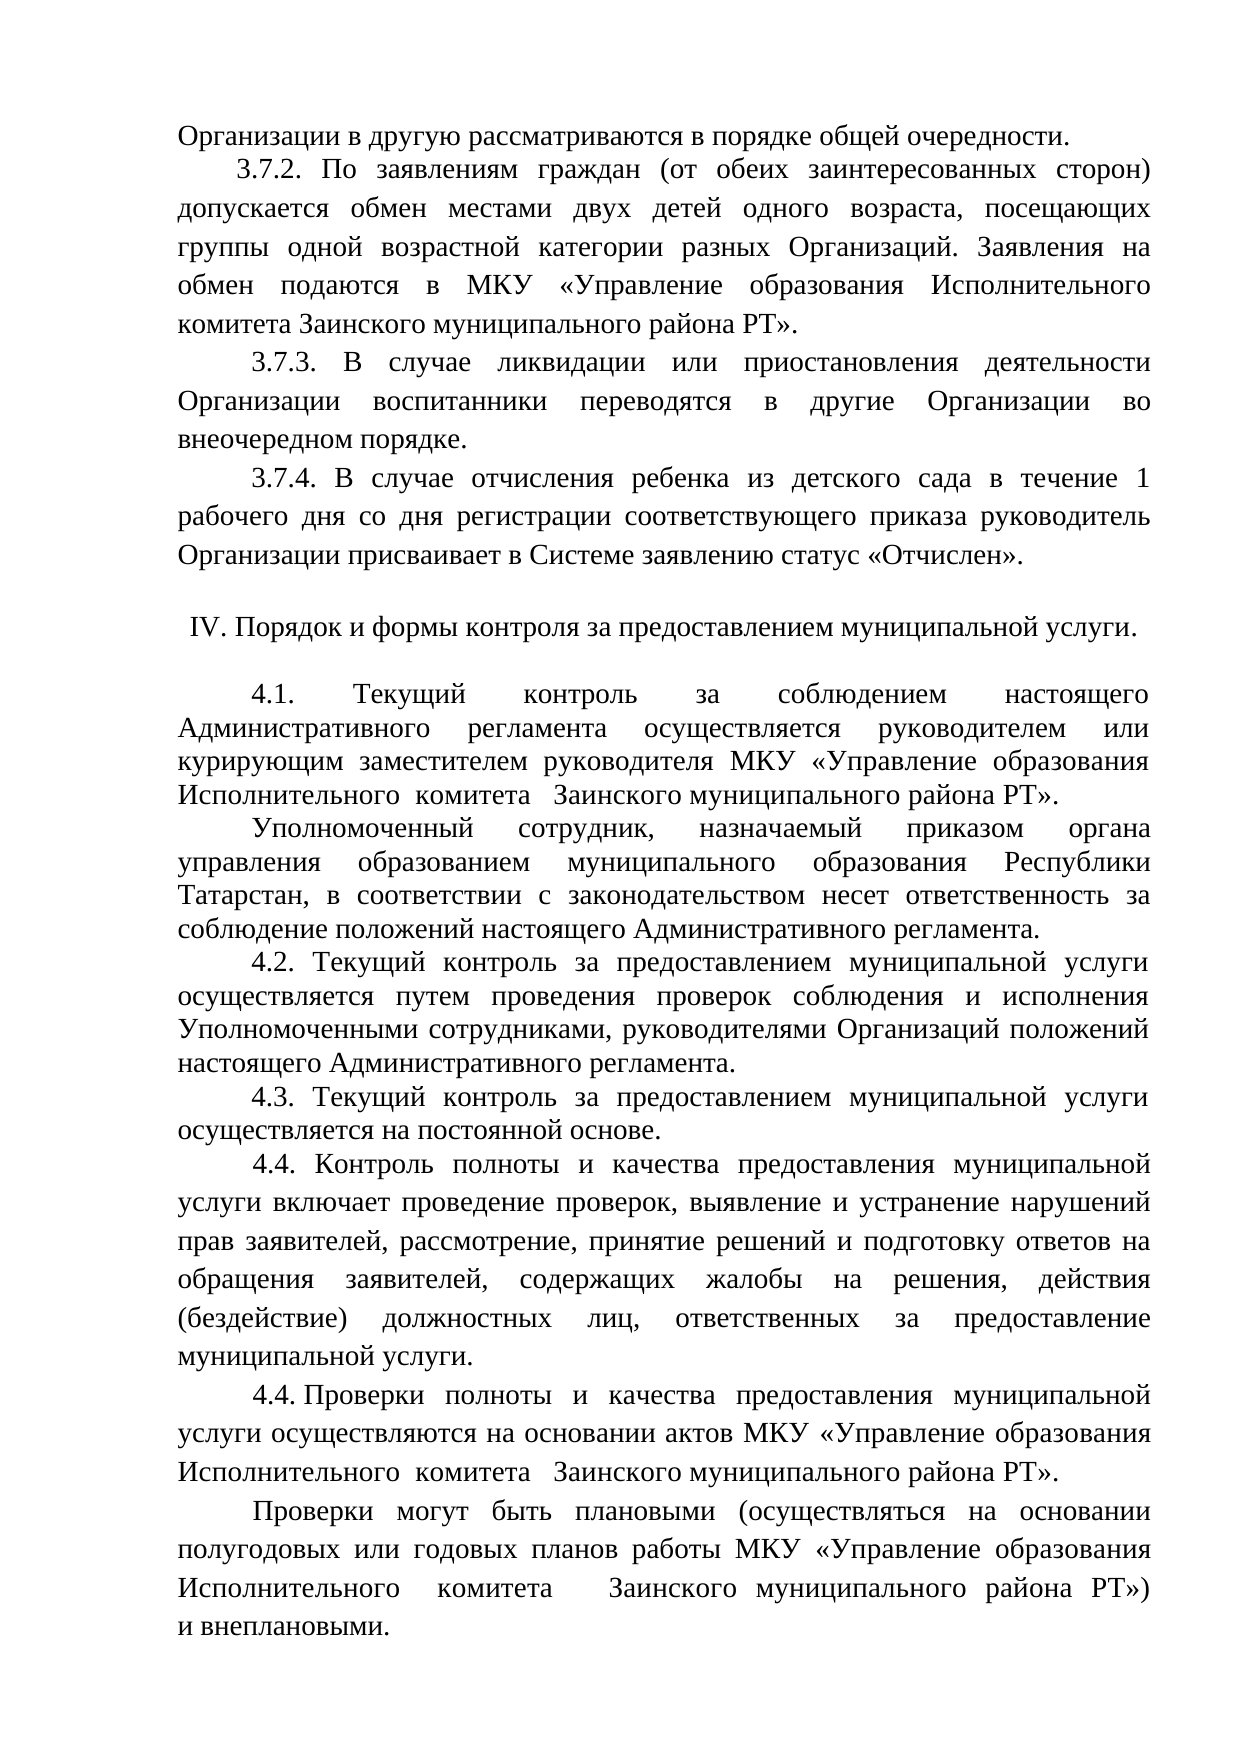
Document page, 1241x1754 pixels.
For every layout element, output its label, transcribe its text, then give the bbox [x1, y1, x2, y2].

text Проверки могут быть плановыми (осуществляться на основании полугодовых или годовых планов работы МКУ «Управление образования Исполнительного комитета Заинского муниципального района РТ») и внеплановыми. [177, 1493, 1152, 1642]
text 4.1. Текущий контроль за соблюдением настоящего Административного регламента осуществляется руководителем или курирующим заместителем руководителя МКУ «Управление образования Исполнительного комитета Заинского муниципального района РТ». [177, 676, 1149, 810]
text 4.4. Контроль полноты и качества предоставления муниципальной услуги включает проведение проверок, выявление и устранение нарушений прав заявителей, рассмотрение, принятие решений и подготовку ответов на обращения заявителей, содержащих жалобы на решения, действия (бездействие) должностных лиц, ответственных за предоставление муниципальной услуги. [177, 1146, 1152, 1372]
text 3.7.4. В случае отчисления ребенка из детского сада в течение 1 рабочего дня со дня регистрации соответствующего приказа руководитель Организации присваивает в Системе заявлению статус «Отчислен». [177, 460, 1152, 571]
text 4.4. Проверки полноты и качества предоставления муниципальной услуги осуществляются на основании актов МКУ «Управление образования Исполнительного комитета Заинского муниципального района РТ». [177, 1377, 1152, 1488]
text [177, 118, 1152, 152]
text 4.2. Текущий контроль за предоставлением муниципальной услуги осуществляется путем проведения проверок соблюдения и исполнения Уполномоченными сотрудниками, руководителями Организаций положений настоящего Административного регламента. [177, 944, 1149, 1079]
text 3.7.2. По заявлениям граждан (от обеих заинтересованных сторон) допускается обмен местами двух детей одного возраста, посещающих группы одной возрастной категории разных Организаций. Заявления на обмен подаются в МКУ «Управление образования Исполнительного комитета Заинского муниципального района РТ». [177, 152, 1152, 339]
text Уполномоченный сотрудник, назначаемый приказом органа управления образованием муниципального образования Республики Татарстан, в соответствии с законодательством несет ответственность за соблюдение положений настоящего Административного регламента. [177, 810, 1152, 944]
text 4.3. Текущий контроль за предоставлением муниципальной услуги осуществляется на постоянной основе. [177, 1079, 1149, 1146]
list IV. Порядок и формы контроля за предоставлением муниципальной услуги. [177, 609, 1149, 643]
text 3.7.3. В случае ликвидации или приостановления деятельности Организации воспитанники переводятся в другие Организации во внеочередном порядке. [177, 344, 1152, 455]
